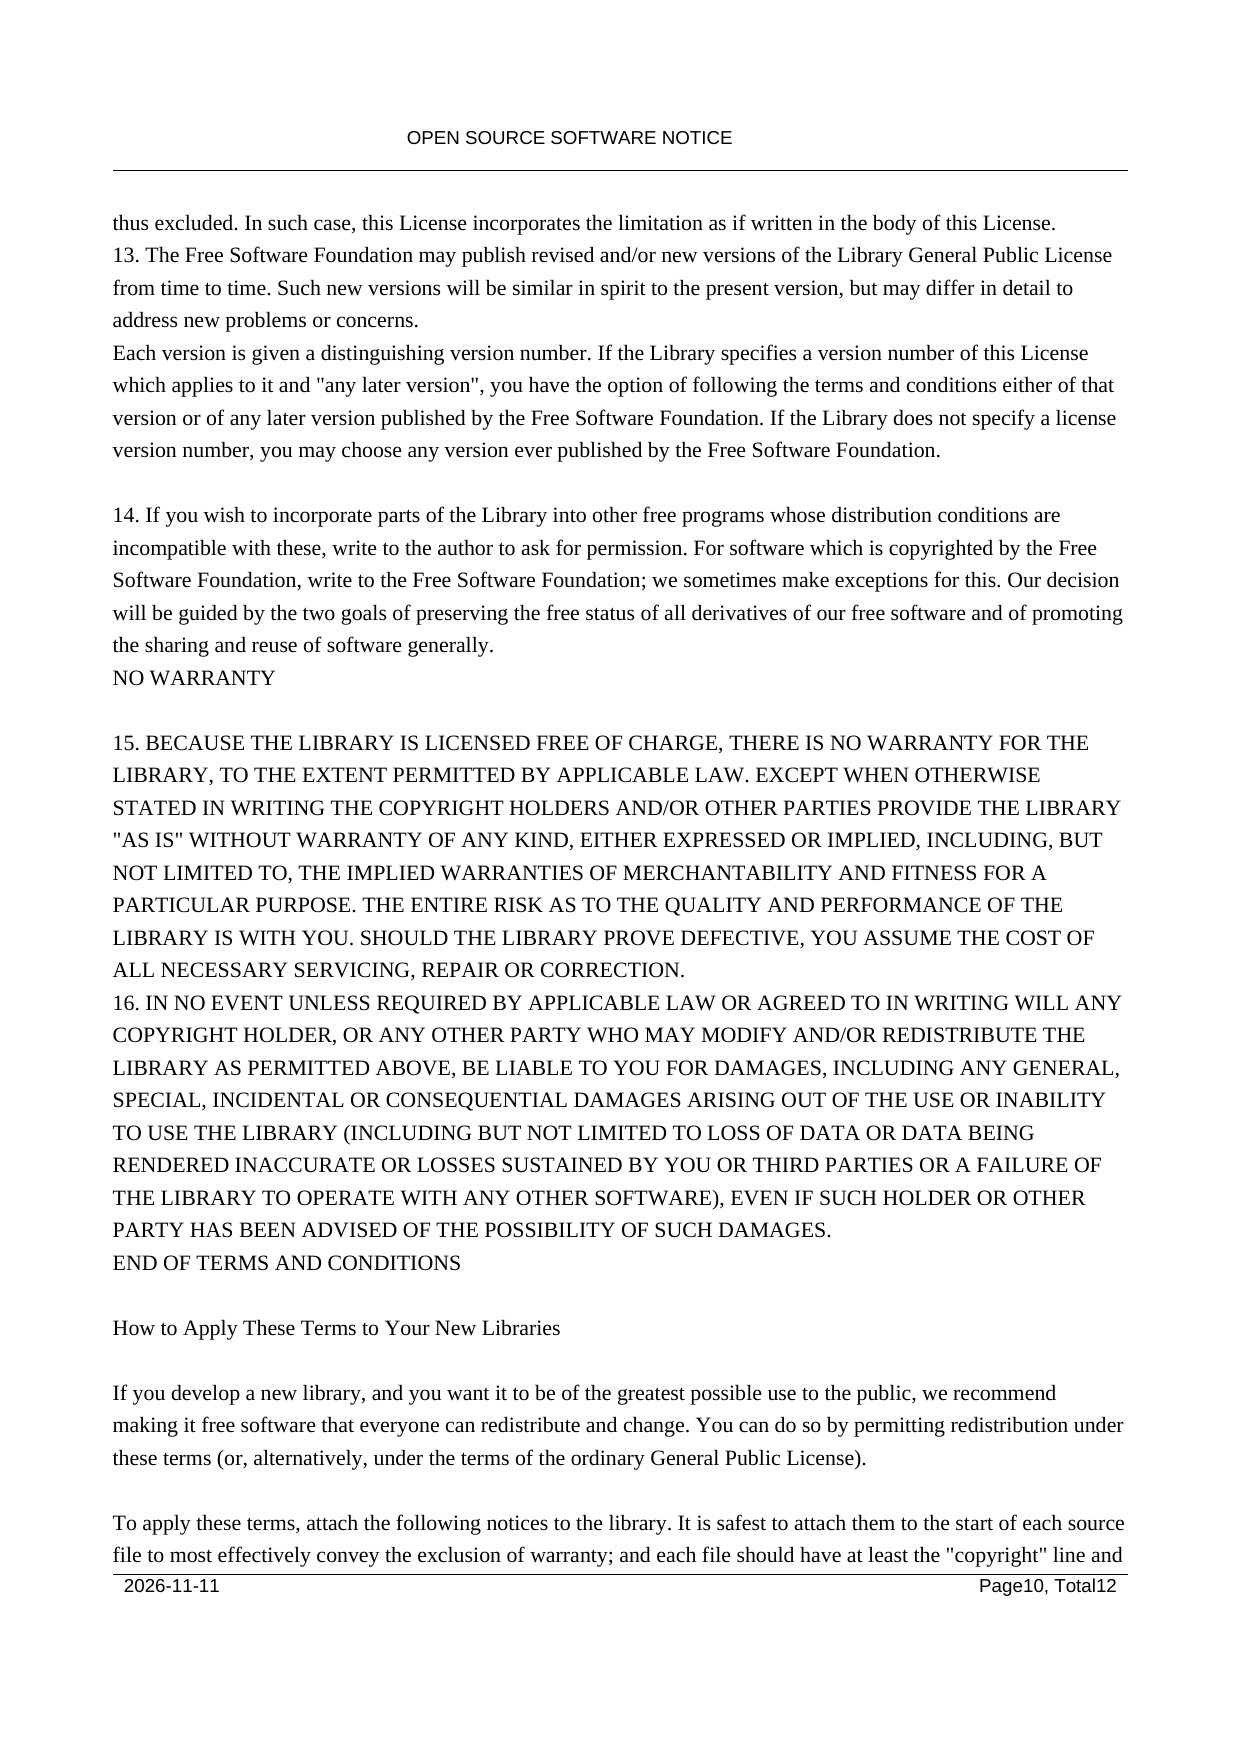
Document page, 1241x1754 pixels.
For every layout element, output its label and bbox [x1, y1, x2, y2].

text [112, 206, 1128, 1571]
